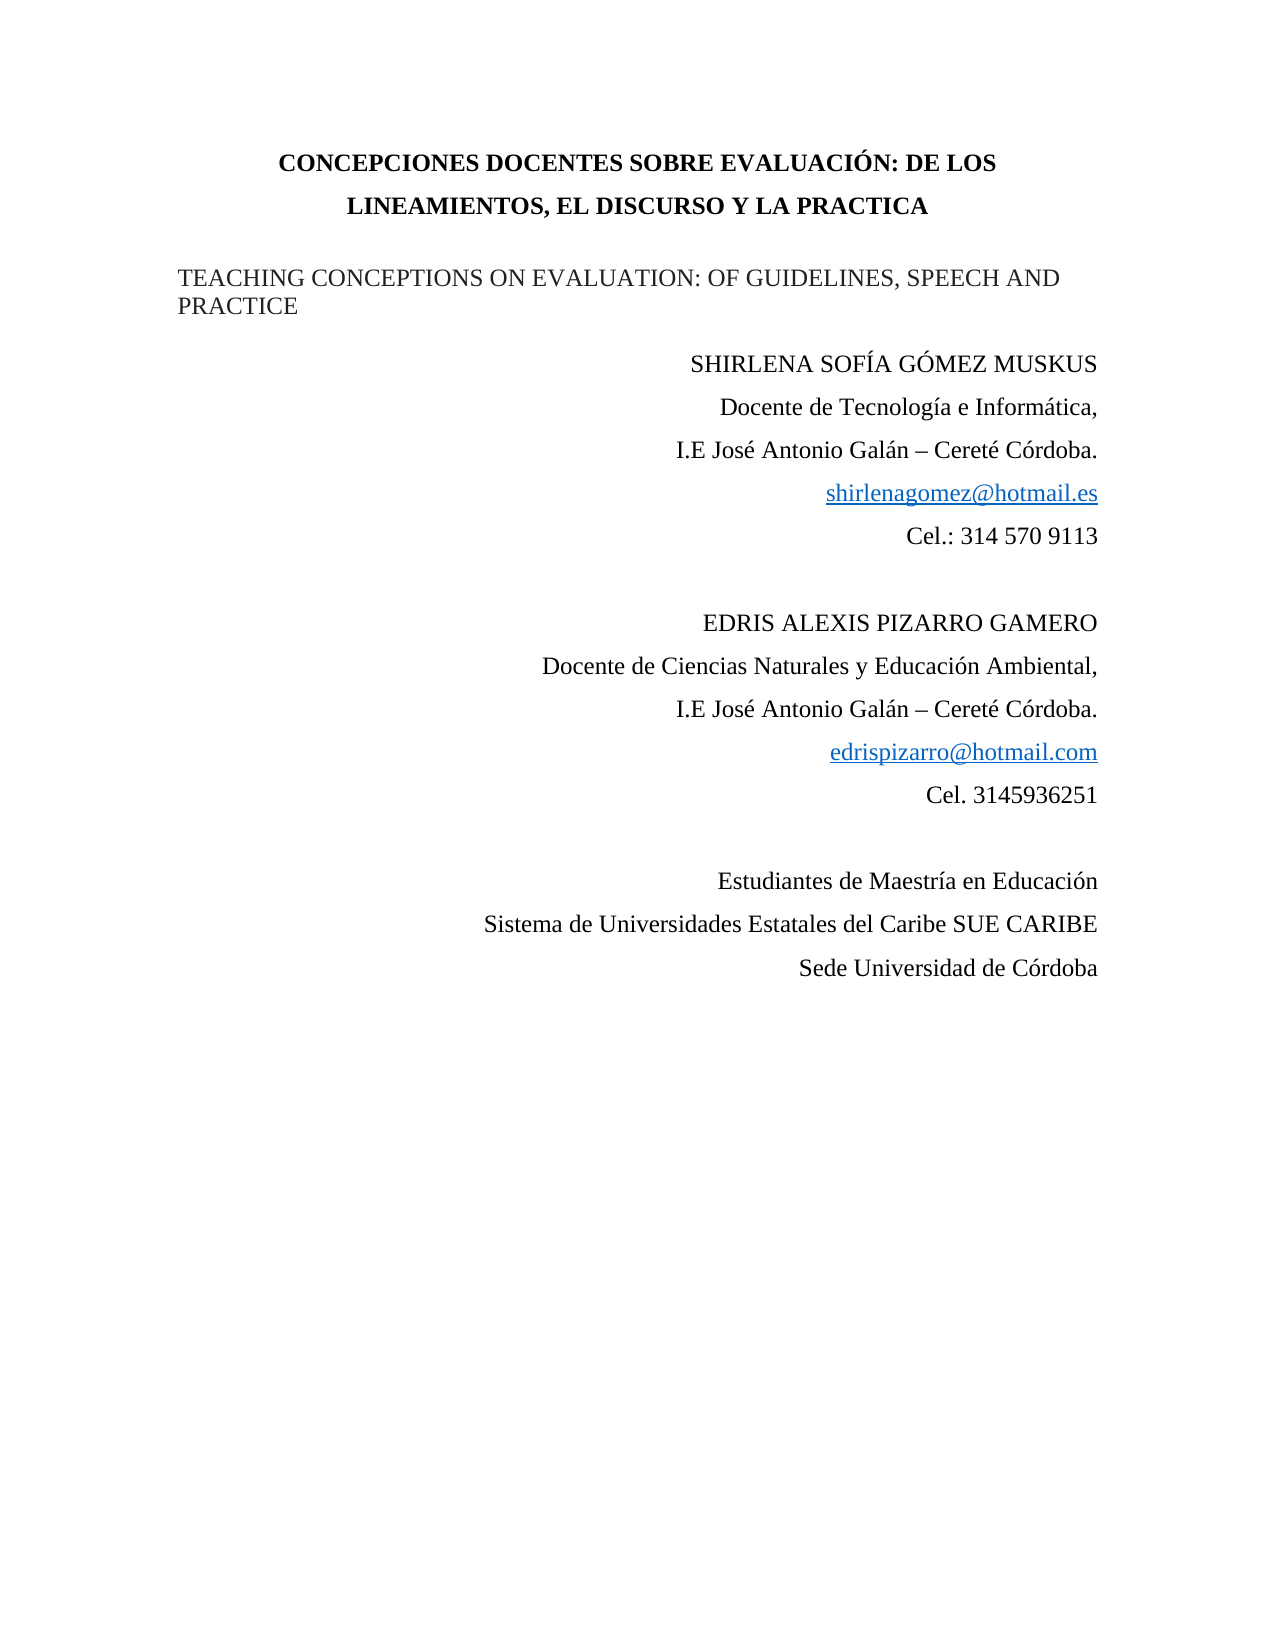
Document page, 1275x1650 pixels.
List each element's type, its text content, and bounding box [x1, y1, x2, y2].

text Docente de Tecnología e Informática, [177, 392, 1098, 421]
text SHIRLENA SOFÍA GÓMEZ MUSKUS [177, 349, 1098, 378]
text TEACHING CONCEPTIONS ON EVALUATION: OF GUIDELINES, SPEECH AND PRACTICE [177, 234, 1098, 320]
text EDRIS ALEXIS PIZARRO GAMERO [177, 608, 1098, 636]
text I.E José Antonio Galán – Cereté Córdoba. [177, 435, 1098, 464]
text edrispizarro@hotmail.com [177, 737, 1098, 766]
text Estudiantes de Maestría en Educación [177, 866, 1098, 895]
text Cel. 3145936251 [177, 780, 1098, 809]
text shirlenagomez@hotmail.es [177, 478, 1098, 507]
text I.E José Antonio Galán – Cereté Córdoba. [177, 694, 1098, 723]
text Sistema de Universidades Estatales del Caribe SUE CARIBE [177, 909, 1098, 938]
text CONCEPCIONES DOCENTES SOBRE EVALUACIÓN: DE LOS LINEAMIENTOS, EL DISCURSO Y LA PRACTICA [177, 148, 1098, 219]
text Cel.: 314 570 9113 [177, 521, 1098, 550]
text Docente de Ciencias Naturales y Educación Ambiental, [177, 651, 1098, 679]
text Sede Universidad de Córdoba [177, 953, 1098, 981]
